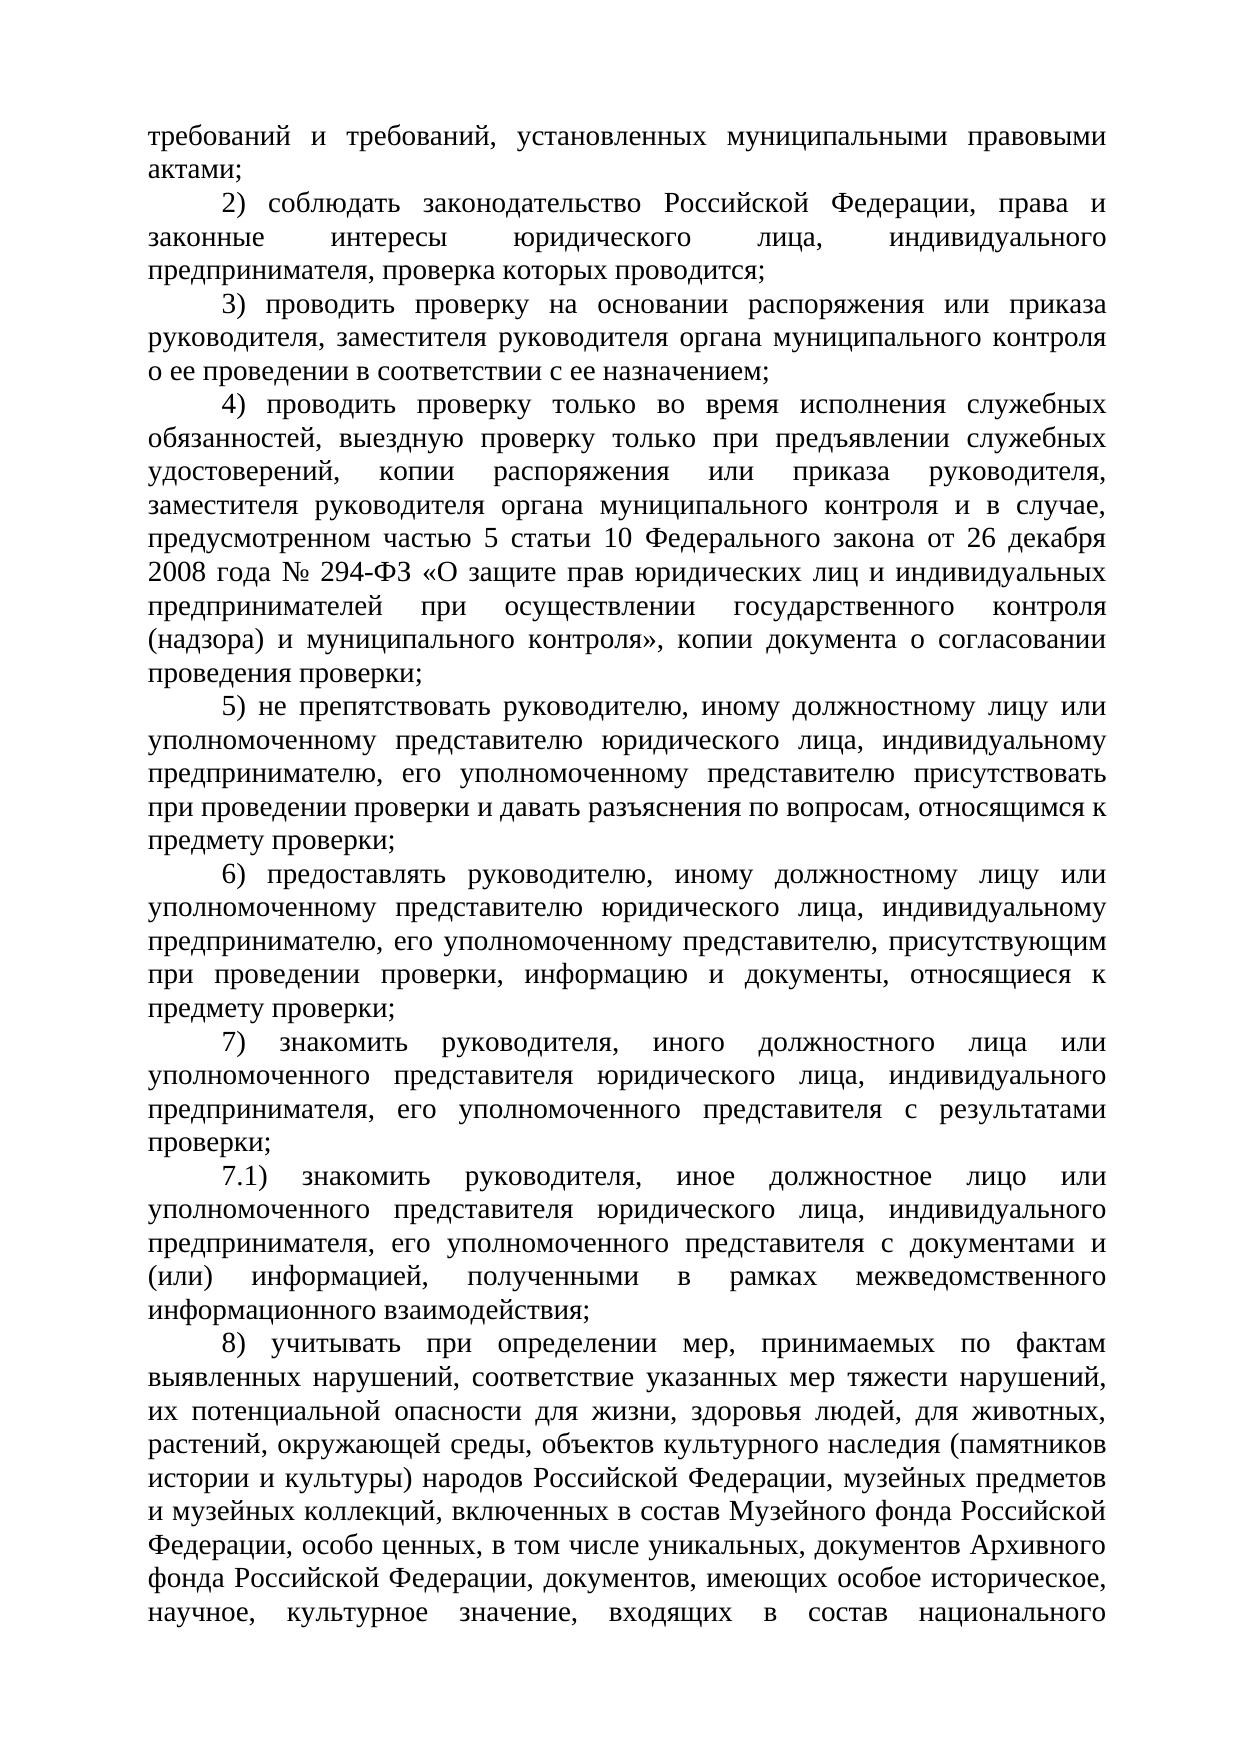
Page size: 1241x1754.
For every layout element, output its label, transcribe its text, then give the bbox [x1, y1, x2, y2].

text 2) соблюдать законодательство Российской Федерации, права и законные интересы юридического лица, индивидуального предпринимателя, проверка которых проводится; [148, 185, 1107, 286]
text 3) проводить проверку на основании распоряжения или приказа руководителя, заместителя руководителя органа муниципального контроля о ее проведении в соответствии с ее назначением; [148, 286, 1107, 386]
text 5) не препятствовать руководителю, иному должностному лицу или уполномоченному представителю юридического лица, индивидуальному предпринимателю, его уполномоченному представителю присутствовать при проведении проверки и давать разъяснения по вопросам, относящимся к предмету проверки; [148, 688, 1107, 856]
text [148, 118, 1107, 185]
text 6) предоставлять руководителю, иному должностному лицу или уполномоченному представителю юридического лица, индивидуальному предпринимателю, его уполномоченному представителю, присутствующим при проведении проверки, информацию и документы, относящиеся к предмету проверки; [148, 856, 1107, 1024]
text 4) проводить проверку только во время исполнения служебных обязанностей, выездную проверку только при предъявлении служебных удостоверений, копии распоряжения или приказа руководителя, заместителя руководителя органа муниципального контроля и в случае, предусмотренном частью 5 статьи 10 Федерального закона от 26 декабря 2008 года № 294-ФЗ «О защите прав юридических лиц и индивидуальных предпринимателей при осуществлении государственного контроля (надзора) и муниципального контроля», копии документа о согласовании проведения проверки; [148, 386, 1107, 688]
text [148, 1326, 1107, 1627]
text 7.1) знакомить руководителя, иное должностное лицо или уполномоченного представителя юридического лица, индивидуального предпринимателя, его уполномоченного представителя с документами и (или) информацией, полученными в рамках межведомственного информационного взаимодействия; [148, 1158, 1107, 1326]
text 7) знакомить руководителя, иного должностного лица или уполномоченного представителя юридического лица, индивидуального предпринимателя, его уполномоченного представителя с результатами проверки; [148, 1024, 1107, 1158]
